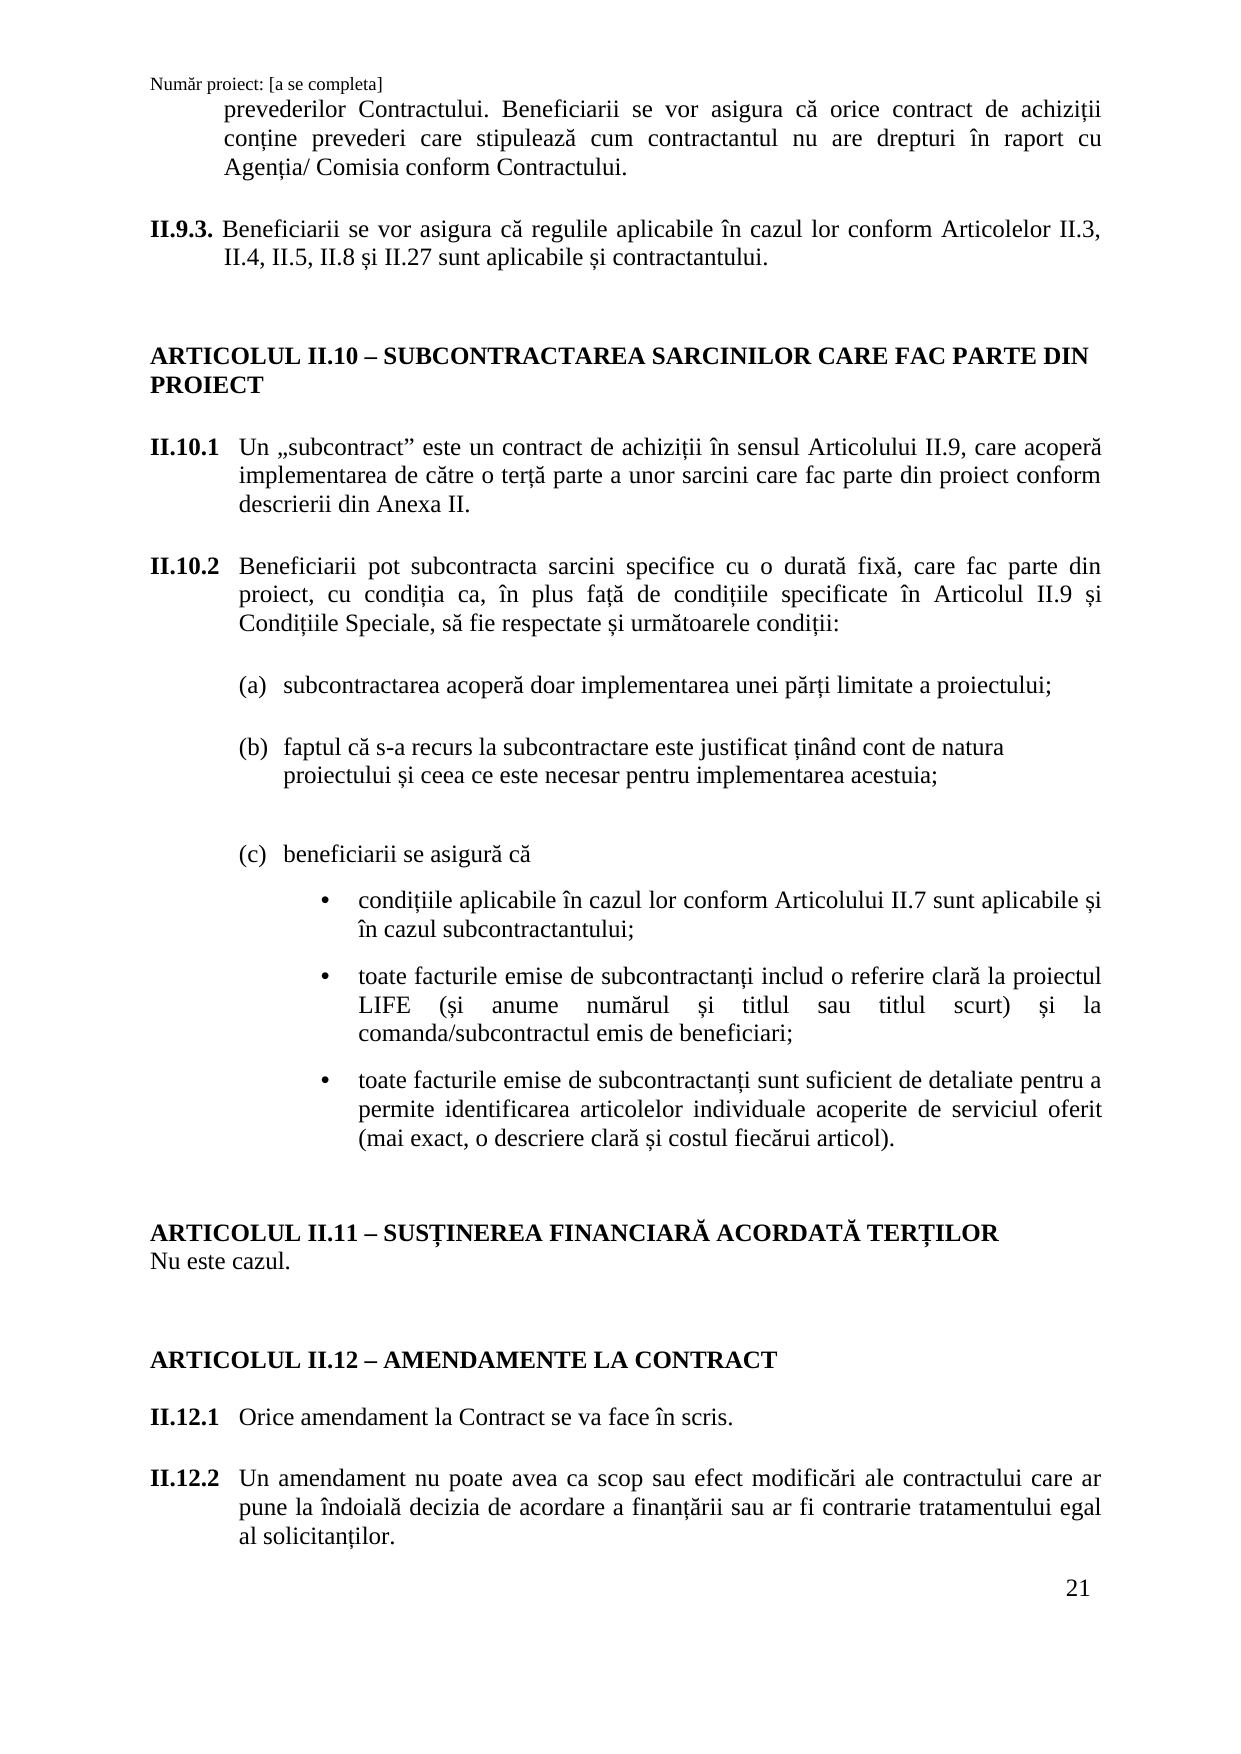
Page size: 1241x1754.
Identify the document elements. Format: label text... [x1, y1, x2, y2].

list Orice amendament la Contract se va face în scris. [150, 1402, 1103, 1431]
list toate facturile emise de subcontractanți includ o referire clară la proiectul LIFE (și anume numărul și titlul sau titlul scurt) și la comanda/subcontractul emis de beneficiari; [321, 961, 1103, 1047]
text Nu este cazul. [150, 1246, 1103, 1275]
list Un „subcontract” este un contract de achiziții în sensul Articolului II.9, care acoperă implementarea de către o terță parte a unor sarcini care fac parte din proiect conform descrierii din Anexa II. [150, 432, 1103, 518]
list toate facturile emise de subcontractanți sunt suficient de detaliate pentru a permite identificarea articolelor individuale acoperite de serviciul oferit (mai exact, o descriere clară și costul fiecărui articol). [321, 1065, 1103, 1151]
list subcontractarea acoperă doar implementarea unei părți limitate a proiectului; [239, 670, 1103, 699]
list Beneficiarii pot subcontracta sarcini specifice cu o durată fixă, care fac parte din proiect, cu condiția ca, în plus față de condițiile specificate în Articolul II.9 și Condițiile Speciale, să fie respectate și următoarele condiții: [150, 551, 1103, 637]
subtitle ARTICOLUL II.12 – AMENDAMENTE LA CONTRACT [150, 1345, 1103, 1374]
subtitle ARTICOLUL II.10 – SUBCONTRACTAREA SARCINILOR CARE FAC PARTE DIN PROIECT [150, 341, 1103, 398]
list condițiile aplicabile în cazul lor conform Articolului II.7 sunt aplicabile și în cazul subcontractantului; [321, 886, 1103, 943]
text II.9.3. Beneficiarii se vor asigura că regulile aplicabile în cazul lor conform Articolelor II.3, II.4, II.5, II.8 și II.27 sunt aplicabile și contractantului. [150, 214, 1103, 271]
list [150, 94, 1103, 181]
list Un amendament nu poate avea ca scop sau efect modificări ale contractului care ar pune la îndoială decizia de acordare a finanțării sau ar fi contrarie tratamentului egal al solicitanților. [150, 1463, 1103, 1550]
list faptul că s-a recurs la subcontractare este justificat ținând cont de natura proiectului și ceea ce este necesar pentru implementarea acestuia; [239, 732, 1103, 789]
subtitle ARTICOLUL II.11 – SUSȚINEREA FINANCIARĂ ACORDATĂ TERȚILOR [150, 1218, 1103, 1246]
list beneficiarii se asigură că [239, 839, 1103, 868]
